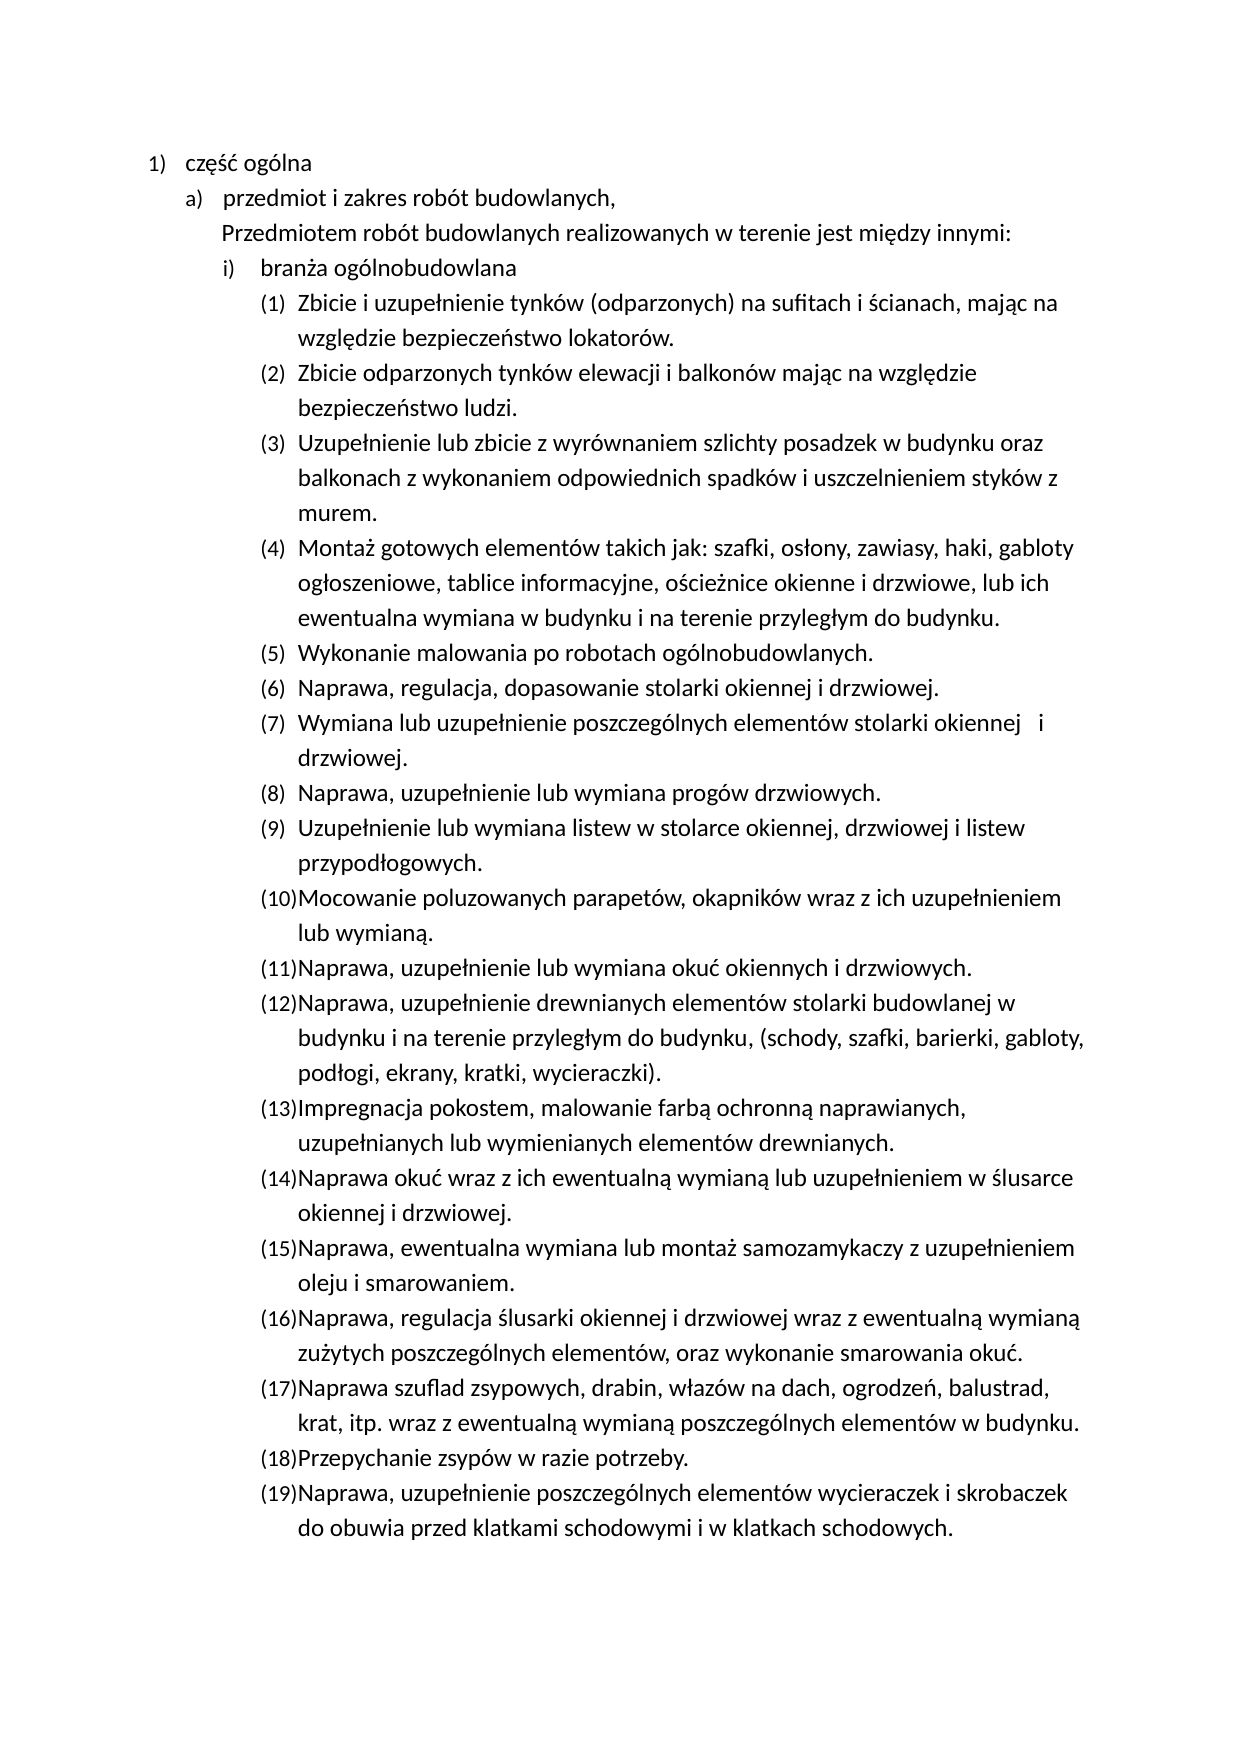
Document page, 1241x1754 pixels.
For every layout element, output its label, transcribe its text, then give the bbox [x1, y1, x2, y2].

text Przedmiotem robót budowlanych realizowanych w terenie jest między innymi: [221, 218, 1093, 248]
list branża ogólnobudowlana [223, 253, 1093, 283]
list Uzupełnienie lub wymiana listew w stolarce okiennej, drzwiowej i listew przypodłogowych. [260, 813, 1093, 878]
list Uzupełnienie lub zbicie z wyrównaniem szlichty posadzek w budynku oraz balkonach z wykonaniem odpowiednich spadków i uszczelnieniem styków z murem. [260, 428, 1093, 528]
list Wykonanie malowania po robotach ogólnobudowlanych. [260, 638, 1093, 668]
list Naprawa, uzupełnienie drewnianych elementów stolarki budowlanej w budynku i na terenie przyległym do budynku, (schody, szafki, barierki, gabloty, podłogi, ekrany, kratki, wycieraczki). [260, 988, 1093, 1088]
list Wymiana lub uzupełnienie poszczególnych elementów stolarki okiennej i drzwiowej. [260, 708, 1093, 773]
list Montaż gotowych elementów takich jak: szafki, osłony, zawiasy, haki, gabloty ogłoszeniowe, tablice informacyjne, ościeżnice okienne i drzwiowe, lub ich ewentualna wymiana w budynku i na terenie przyległym do budynku. [260, 533, 1093, 633]
list Zbicie i uzupełnienie tynków (odparzonych) na sufitach i ścianach, mając na względzie bezpieczeństwo lokatorów. [260, 288, 1093, 353]
list Naprawa, regulacja, dopasowanie stolarki okiennej i drzwiowej. [260, 673, 1093, 703]
list Naprawa okuć wraz z ich ewentualną wymianą lub uzupełnieniem w ślusarce okiennej i drzwiowej. [260, 1163, 1093, 1228]
list Naprawa, uzupełnienie lub wymiana progów drzwiowych. [260, 778, 1093, 808]
list część ogólna [148, 148, 1093, 178]
list Mocowanie poluzowanych parapetów, okapników wraz z ich uzupełnieniem lub wymianą. [260, 883, 1093, 948]
list Przepychanie zsypów w razie potrzeby. [260, 1443, 1093, 1473]
list przedmiot i zakres robót budowlanych, [185, 183, 1093, 213]
list Naprawa, regulacja ślusarki okiennej i drzwiowej wraz z ewentualną wymianą zużytych poszczególnych elementów, oraz wykonanie smarowania okuć. [260, 1303, 1093, 1368]
list Naprawa, ewentualna wymiana lub montaż samozamykaczy z uzupełnieniem oleju i smarowaniem. [260, 1233, 1093, 1298]
list Impregnacja pokostem, malowanie farbą ochronną naprawianych, uzupełnianych lub wymienianych elementów drewnianych. [260, 1093, 1093, 1158]
list Zbicie odparzonych tynków elewacji i balkonów mając na względzie bezpieczeństwo ludzi. [260, 358, 1093, 423]
list Naprawa, uzupełnienie poszczególnych elementów wycieraczek i skrobaczek do obuwia przed klatkami schodowymi i w klatkach schodowych. [260, 1478, 1093, 1543]
list Naprawa, uzupełnienie lub wymiana okuć okiennych i drzwiowych. [260, 953, 1093, 983]
list Naprawa szuflad zsypowych, drabin, włazów na dach, ogrodzeń, balustrad, krat, itp. wraz z ewentualną wymianą poszczególnych elementów w budynku. [260, 1373, 1093, 1438]
